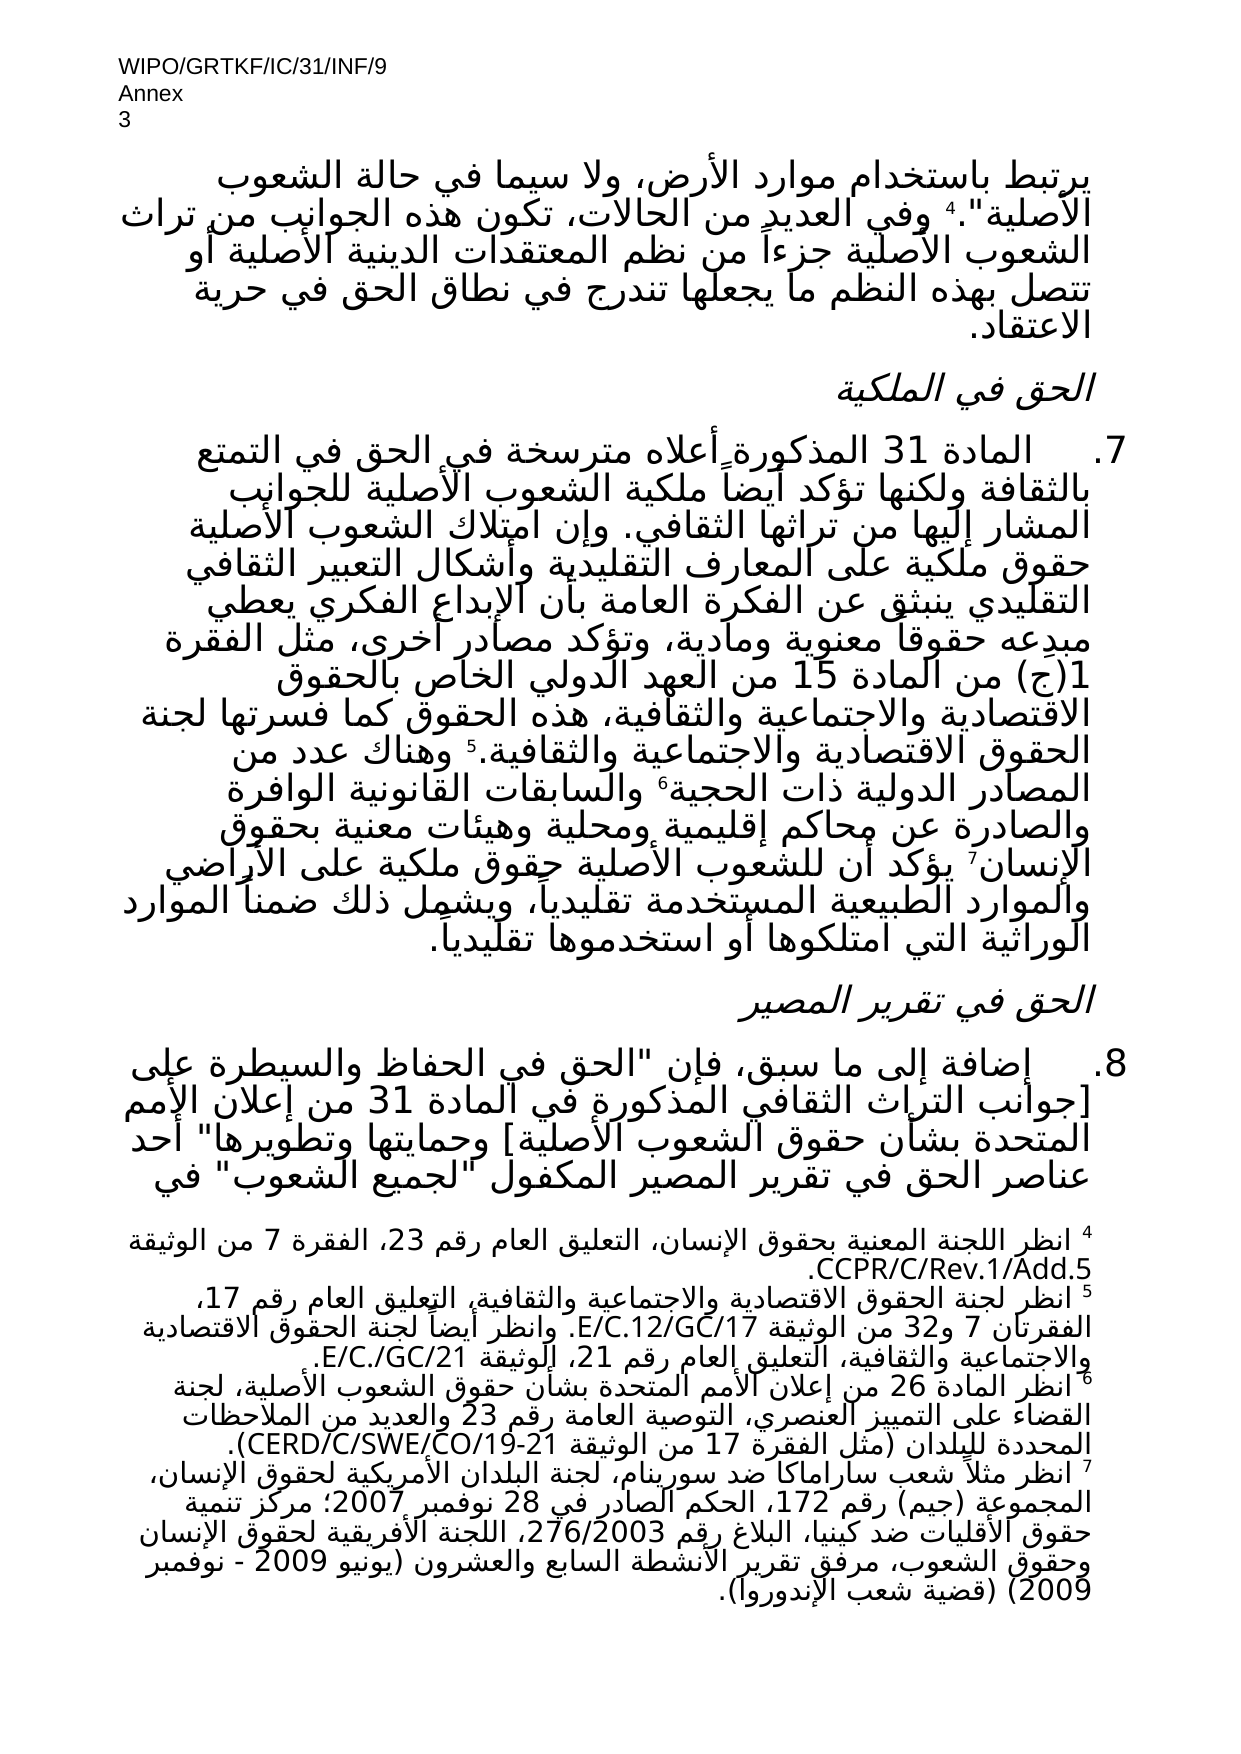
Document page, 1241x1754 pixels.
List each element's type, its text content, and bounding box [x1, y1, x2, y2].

list إضافة إلى ما سبق، فإن "الحق في الحفاظ والسيطرة على [جوانب التراث الثقافي المذكورة في المادة 31 من إعلان الأمم المتحدة بشأن حقوق الشعوب الأصلية] وحمايتها وتطويرها" أحد عناصر الحق في تقرير المصير المكفول "لجميع الشعوب" في العهود الدولية الخاصة بحقوق الإنسان ولا سيما المادة 3 من الإعلان التي تكفل هذا الحق للشعوب الأصلية تحديداً. وفسرت اللجنة المعنية بحقوق الإنسان الحق في تقرير المصير المرسخ في العهد الدولي الخاص بالحقوق المدنية والسياسية، وأشارت صراحة إلى الشعوب الأصلية لتشدد على أن ممارسة هذا الحق "تتطلب توافر جملة شروط منها حرية جميع الشعوب في التصرف في مواردها وثرواتها الطبيعية". [118, 1046, 1092, 1196]
subtitle الحق في تقرير المصير [118, 983, 1092, 1021]
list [118, 158, 1092, 346]
list المادة 31 المذكورة أعلاه مترسخة في الحق في التمتع بالثقافة ولكنها تؤكد أيضاً ملكية الشعوب الأصلية للجوانب المشار إليها من تراثها الثقافي. وإن امتلاك الشعوب الأصلية حقوق ملكية على المعارف التقليدية وأشكال التعبير الثقافي التقليدي ينبثق عن الفكرة العامة بأن الإبداع الفكري يعطي مبدِعه حقوقاً معنوية ومادية، وتؤكد مصادر أخرى، مثل الفقرة 1(ج) من المادة 15 من العهد الدولي الخاص بالحقوق الاقتصادية والاجتماعية والثقافية، هذه الحقوق كما فسرتها لجنة الحقوق الاقتصادية والاجتماعية والثقافية. وهناك عدد من المصادر الدولية ذات الحجية والسابقات القانونية الوافرة والصادرة عن محاكم إقليمية ومحلية وهيئات معنية بحقوق الإنسان يؤكد أن للشعوب الأصلية حقوق ملكية على الأراضي والموارد الطبيعية المستخدمة تقليدياً، ويشمل ذلك ضمناً الموارد الوراثية التي امتلكوها أو استخدموها تقليدياً. [118, 433, 1092, 958]
subtitle الحق في الملكية [118, 371, 1092, 408]
